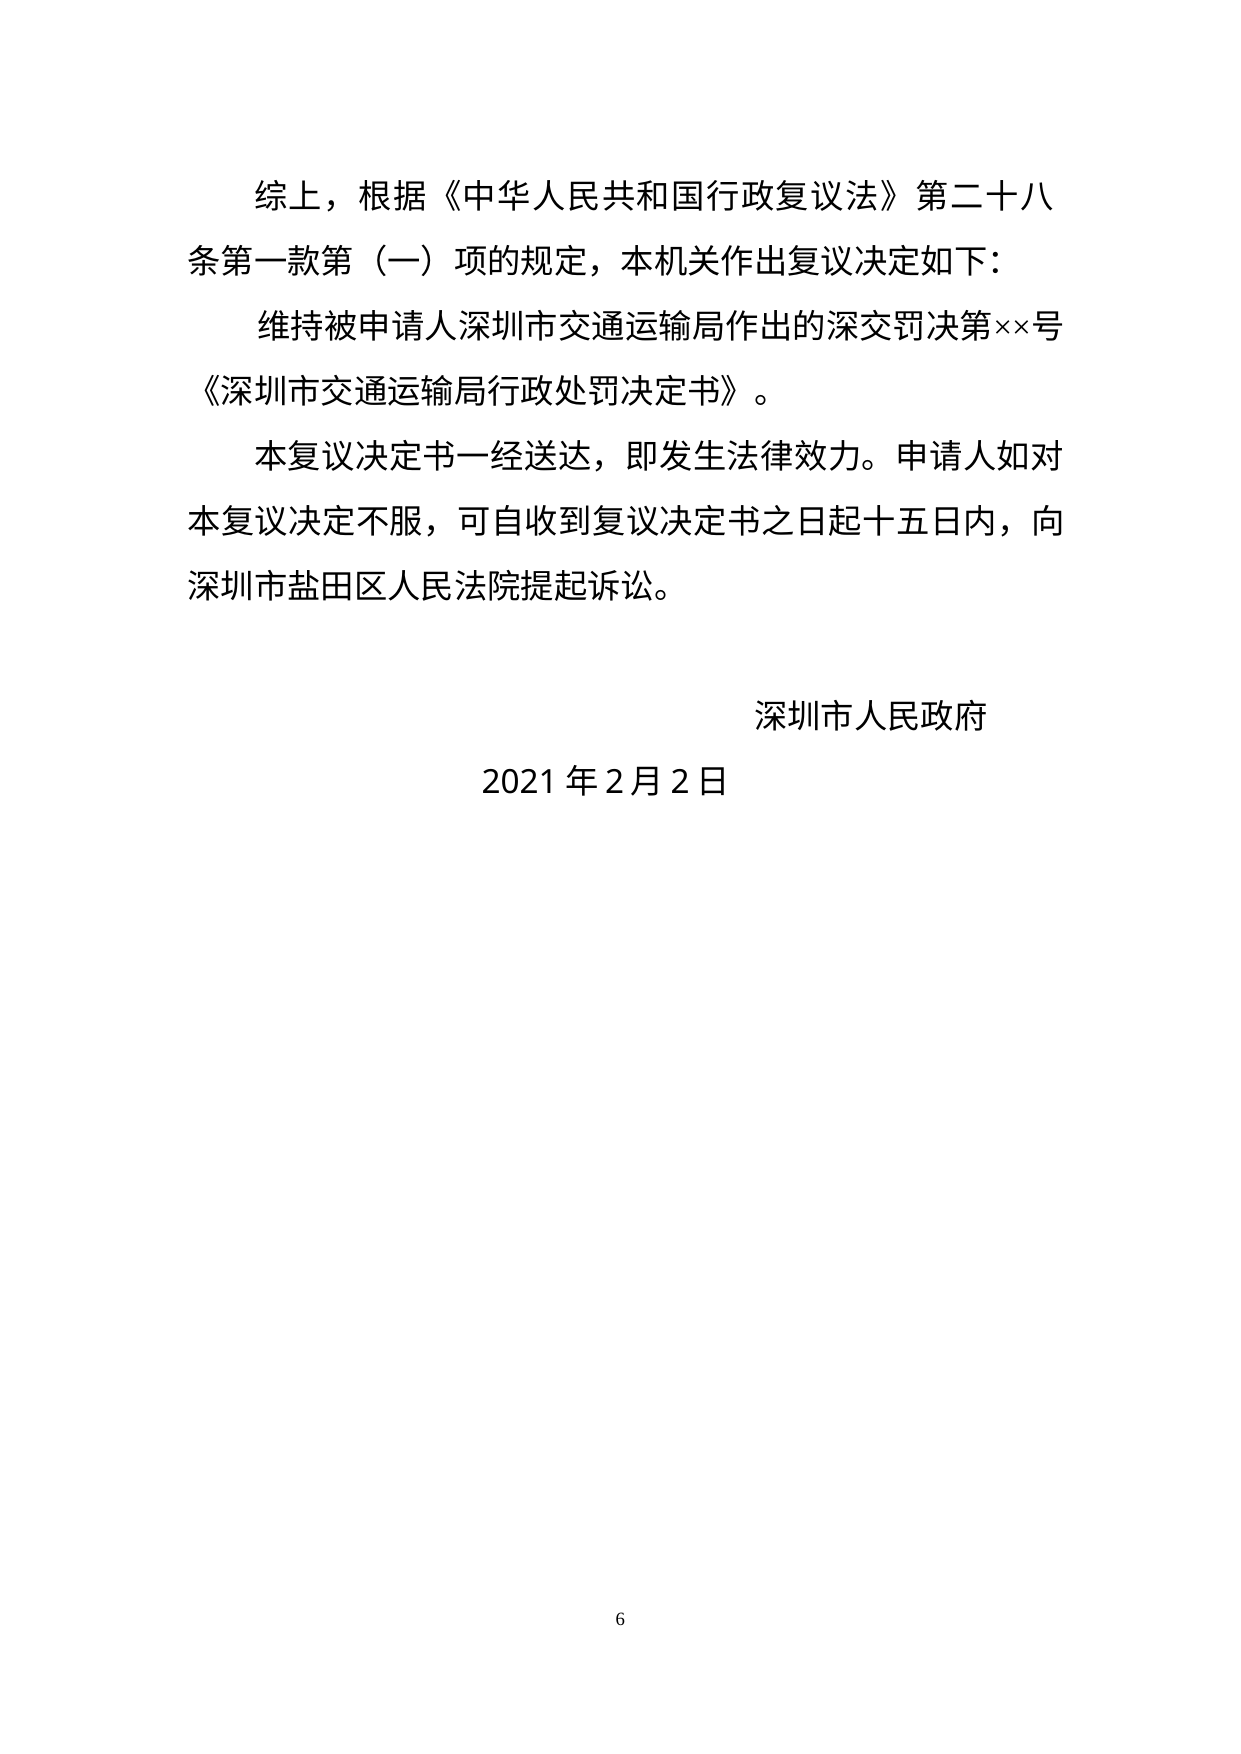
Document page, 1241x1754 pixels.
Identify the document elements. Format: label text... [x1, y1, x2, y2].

text 维持被申请人深圳市交通运输局作出的深交罚决第××号《深圳市交通运输局行政处罚决定书》。 [187, 292, 1064, 422]
text 综上，根据《中华人民共和国行政复议法》第二十八条第一款第（一）项的规定，本机关作出复议决定如下： [187, 162, 1053, 292]
text 本复议决定书一经送达，即发生法律效力。申请人如对本复议决定不服，可自收到复议决定书之日起十五日内，向深圳市盐田区人民法院提起诉讼。 [187, 422, 1064, 617]
text 2021年2月2日 [187, 747, 1026, 812]
text 深圳市人民政府 [187, 682, 1053, 747]
